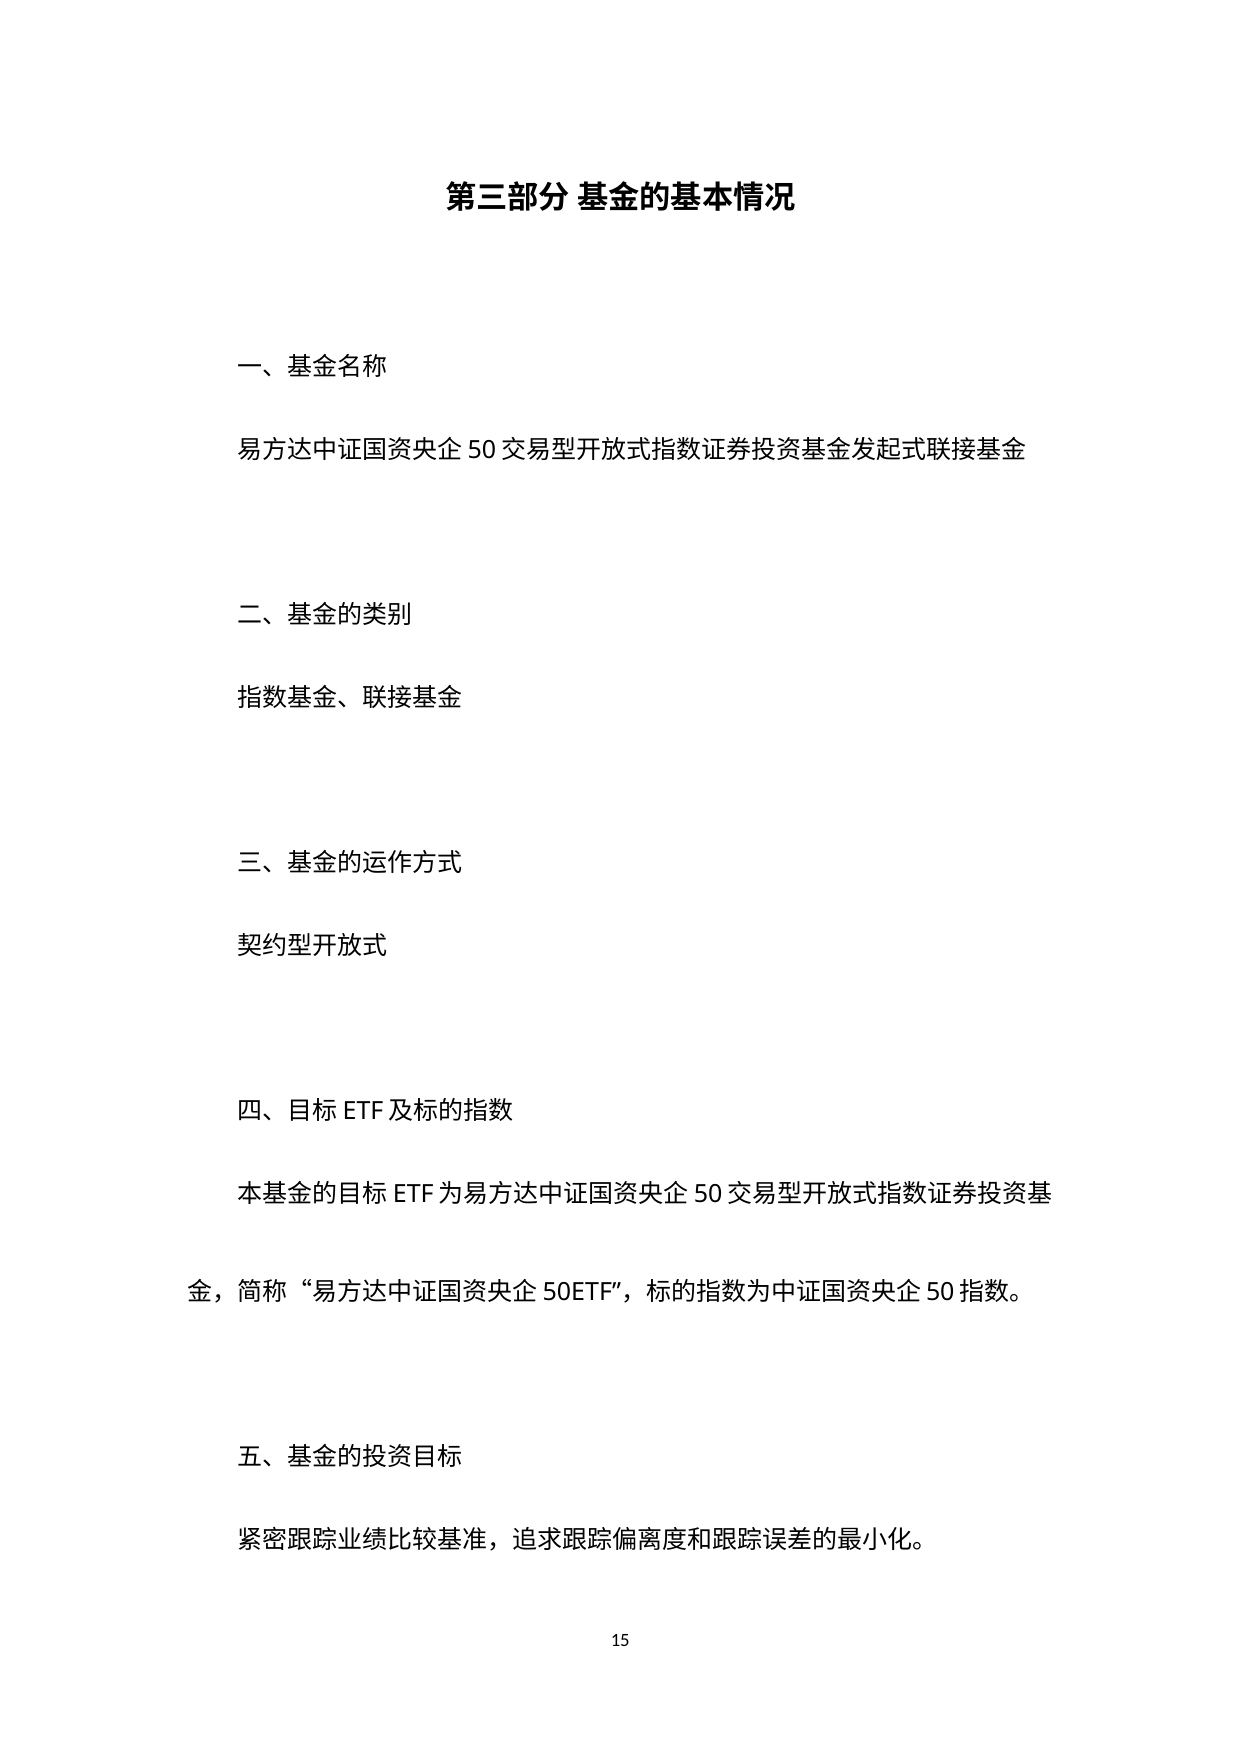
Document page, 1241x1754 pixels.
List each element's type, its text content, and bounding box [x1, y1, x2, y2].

subtitle 第三部分 基金的基本情况 [187, 162, 1053, 227]
text 指数基金、联接基金 [187, 663, 1053, 728]
text 二、基金的类别 [187, 580, 1053, 645]
text 紧密跟踪业绩比较基准，追求跟踪偏离度和跟踪误差的最小化。 [187, 1505, 1053, 1570]
text 易方达中证国资央企50交易型开放式指数证券投资基金发起式联接基金 [187, 415, 1053, 480]
text 五、基金的投资目标 [187, 1422, 1053, 1487]
text 本基金的目标ETF为易方达中证国资央企50交易型开放式指数证券投资基金，简称“易方达中证国资央企50ETF”，标的指数为中证国资央企50指数。 [187, 1159, 1053, 1322]
text 四、目标ETF及标的指数 [187, 1076, 1053, 1141]
text 三、基金的运作方式 [187, 828, 1053, 893]
text 契约型开放式 [187, 911, 1053, 976]
text 一、基金名称 [187, 332, 1053, 397]
